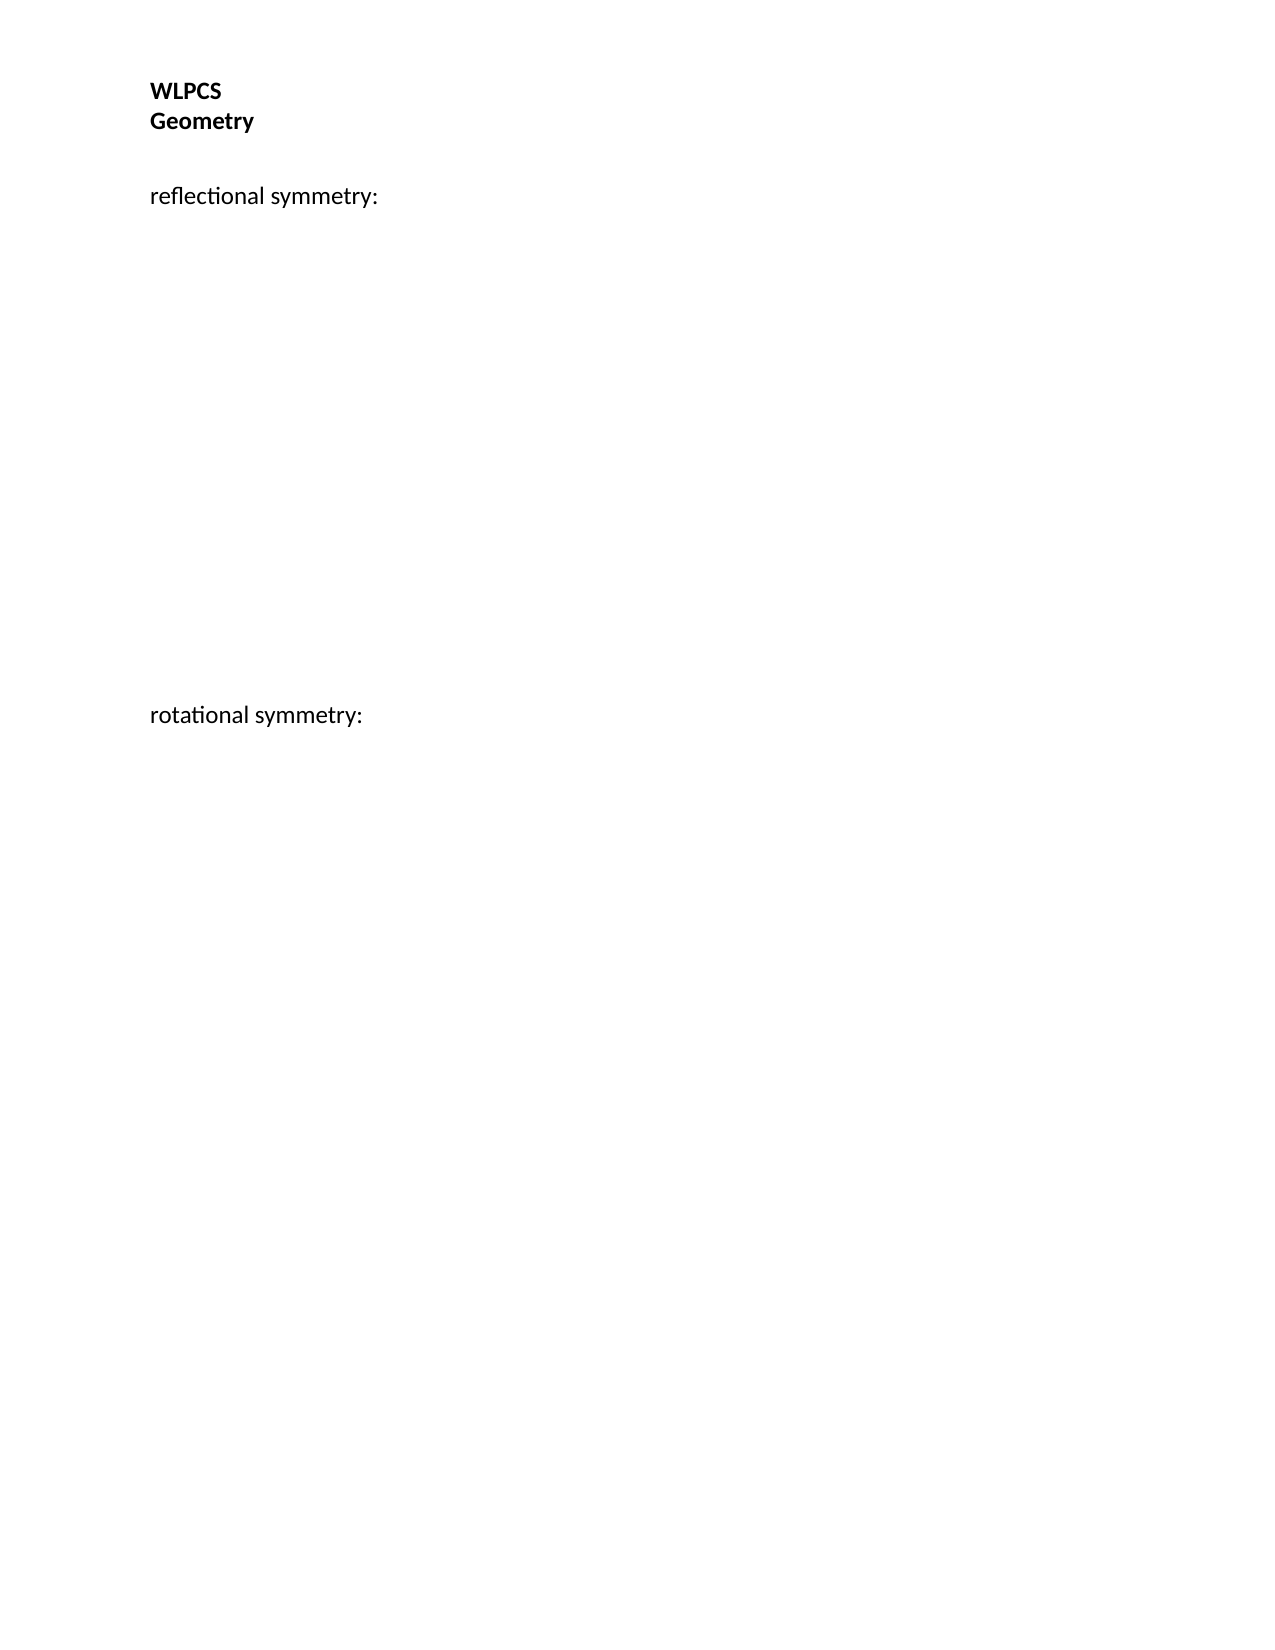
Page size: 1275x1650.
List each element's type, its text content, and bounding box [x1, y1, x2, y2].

text reflectional symmetry: [150, 181, 1125, 211]
text rotational symmetry: [150, 699, 1125, 730]
